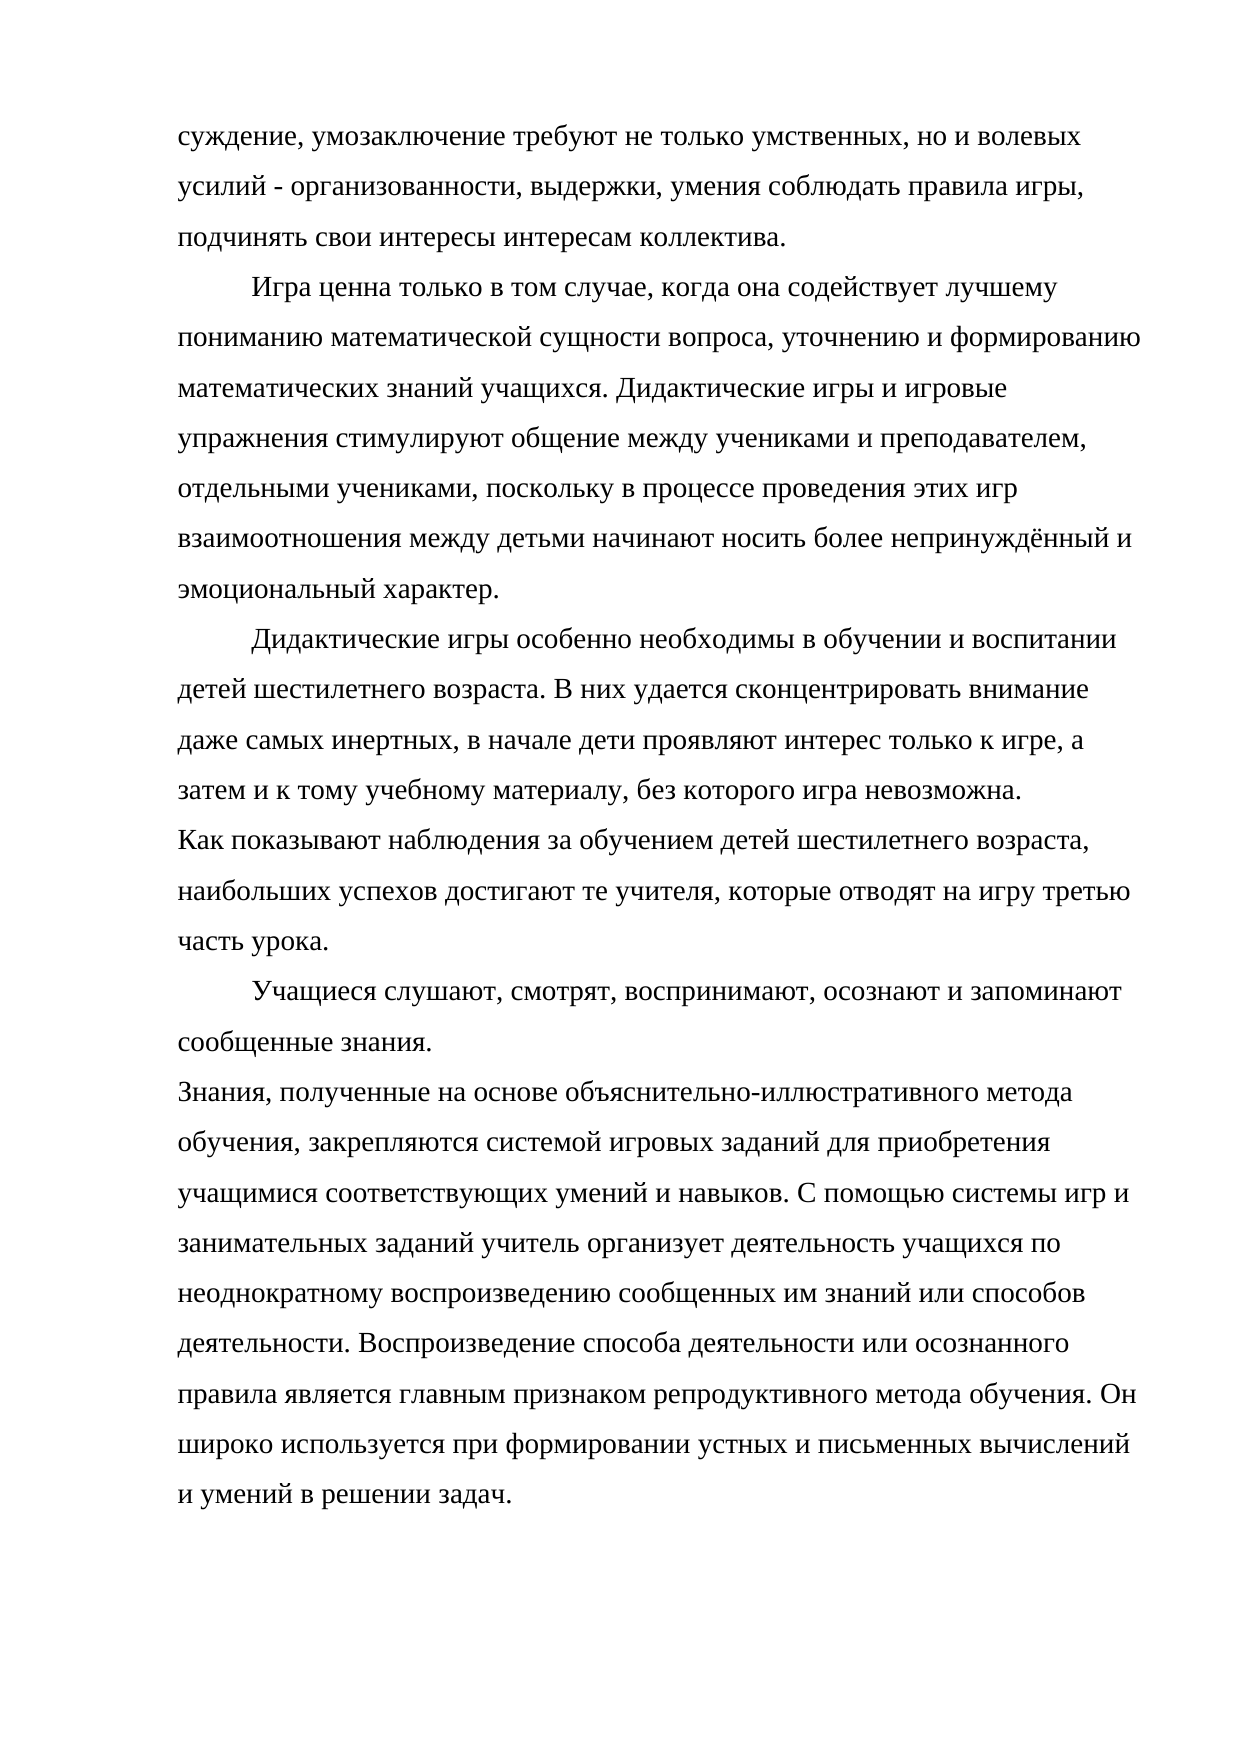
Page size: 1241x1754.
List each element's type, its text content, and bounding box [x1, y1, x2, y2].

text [177, 118, 1152, 252]
text Учащиеся слушают, смотрят, воспринимают, осознают и запоминают сообщенные знания. [177, 973, 1152, 1057]
text Знания, полученные на основе объяснительно-иллюстративного метода обучения, закрепляются системой игровых заданий для приобретения учащимися соответствующих умений и навыков. С помощью системы игр и занимательных заданий учитель организует деятельность учащихся по неоднократному воспроизведению сообщенных им знаний или способов деятельности. Воспроизведение способа деятельности или осознанного правила является главным признаком репродуктивного метода обучения. Он широко используется при формировании устных и письменных вычислений и умений в решении задач. [177, 1074, 1152, 1510]
text Дидактические игры особенно необходимы в обучении и воспитании детей шестилетнего возраста. В них удается сконцентрировать внимание даже самых инертных, в начале дети проявляют интерес только к игре, а затем и к тому учебному материалу, без которого игра невозможна. [177, 621, 1152, 806]
text Игра ценна только в том случае, когда она содействует лучшему пониманию математической сущности вопроса, уточнению и формированию математических знаний учащихся. Дидактические игры и игровые упражнения стимулируют общение между учениками и преподавателем, отдельными учениками, поскольку в процессе проведения этих игр взаимоотношения между детьми начинают носить более непринуждённый и эмоциональный характер. [177, 269, 1152, 604]
text Как показывают наблюдения за обучением детей шестилетнего возраста, наибольших успехов достигают те учителя, которые отводят на игру третью часть урока. [177, 822, 1152, 957]
